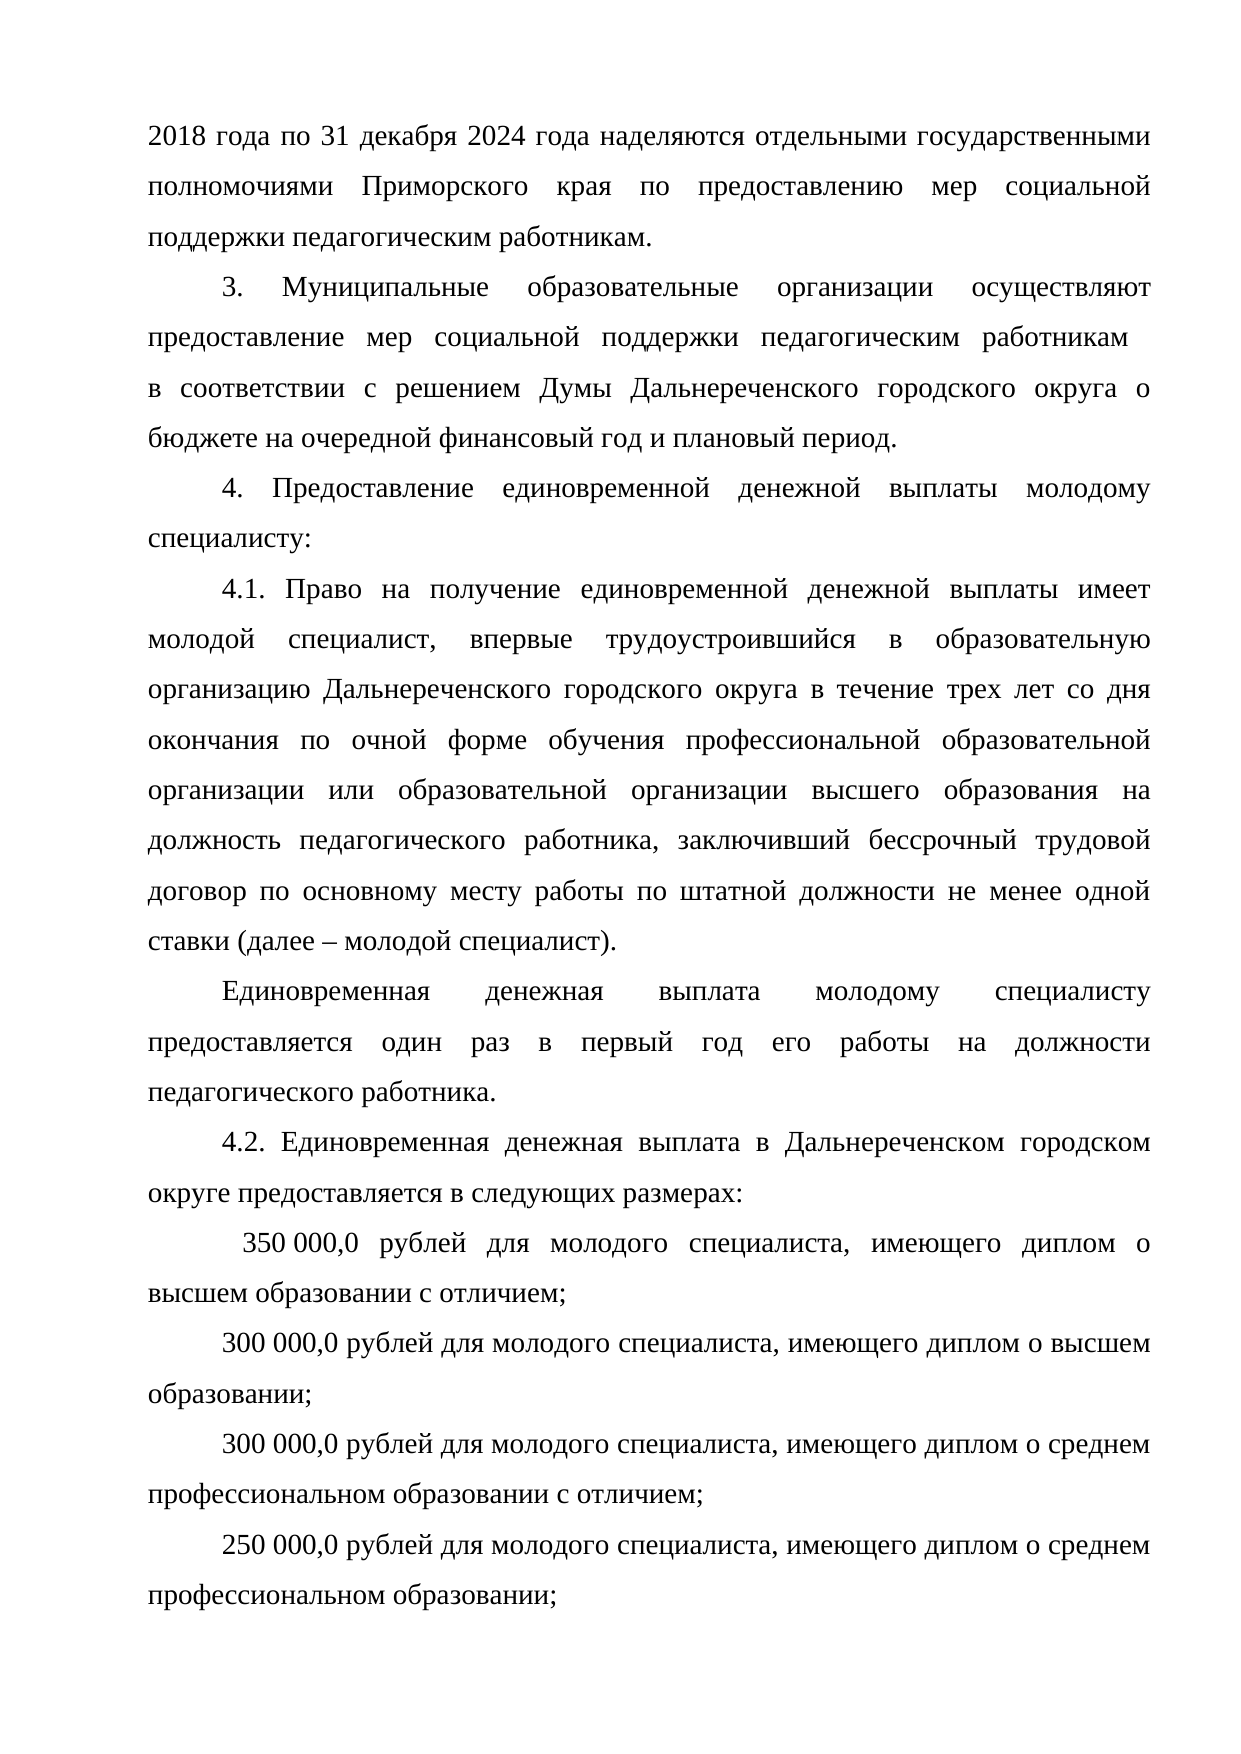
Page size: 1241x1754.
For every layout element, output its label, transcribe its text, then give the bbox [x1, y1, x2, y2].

text 4.1. Право на получение единовременной денежной выплаты имеет молодой специалист, впервые трудоустроившийся в образовательную организацию Дальнереченского городского округа в течение трех лет со дня окончания по очной форме обучения профессиональной образовательной организации или образовательной организации высшего образования на должность педагогического работника, заключивший бессрочный трудовой договор по основному месту работы по штатной должности не менее одной ставки (далее – молодой специалист). [148, 571, 1152, 957]
text 4.2. Единовременная денежная выплата в Дальнереченском городском округе предоставляется в следующих размерах: [148, 1124, 1152, 1208]
text 300 000,0 рублей для молодого специалиста, имеющего диплом о высшем образовании; [148, 1326, 1152, 1409]
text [148, 118, 1152, 252]
text 4. Предоставление единовременной денежной выплаты молодому специалисту: [148, 470, 1152, 554]
text 350 000,0 рублей для молодого специалиста, имеющего диплом о высшем образовании с отличием; [148, 1225, 1152, 1309]
text 250 000,0 рублей для молодого специалиста, имеющего диплом о среднем профессиональном образовании; [148, 1527, 1152, 1611]
text 3. Муниципальные образовательные организации осуществляют предоставление мер социальной поддержки педагогическим работникам в соответствии с решением Думы Дальнереченского городского округа о бюджете на очередной финансовый год и плановый период. [148, 269, 1152, 453]
text 300 000,0 рублей для молодого специалиста, имеющего диплом о среднем профессиональном образовании с отличием; [148, 1426, 1152, 1510]
text Единовременная денежная выплата молодому специалисту предоставляется один раз в первый год его работы на должности педагогического работника. [148, 973, 1152, 1108]
